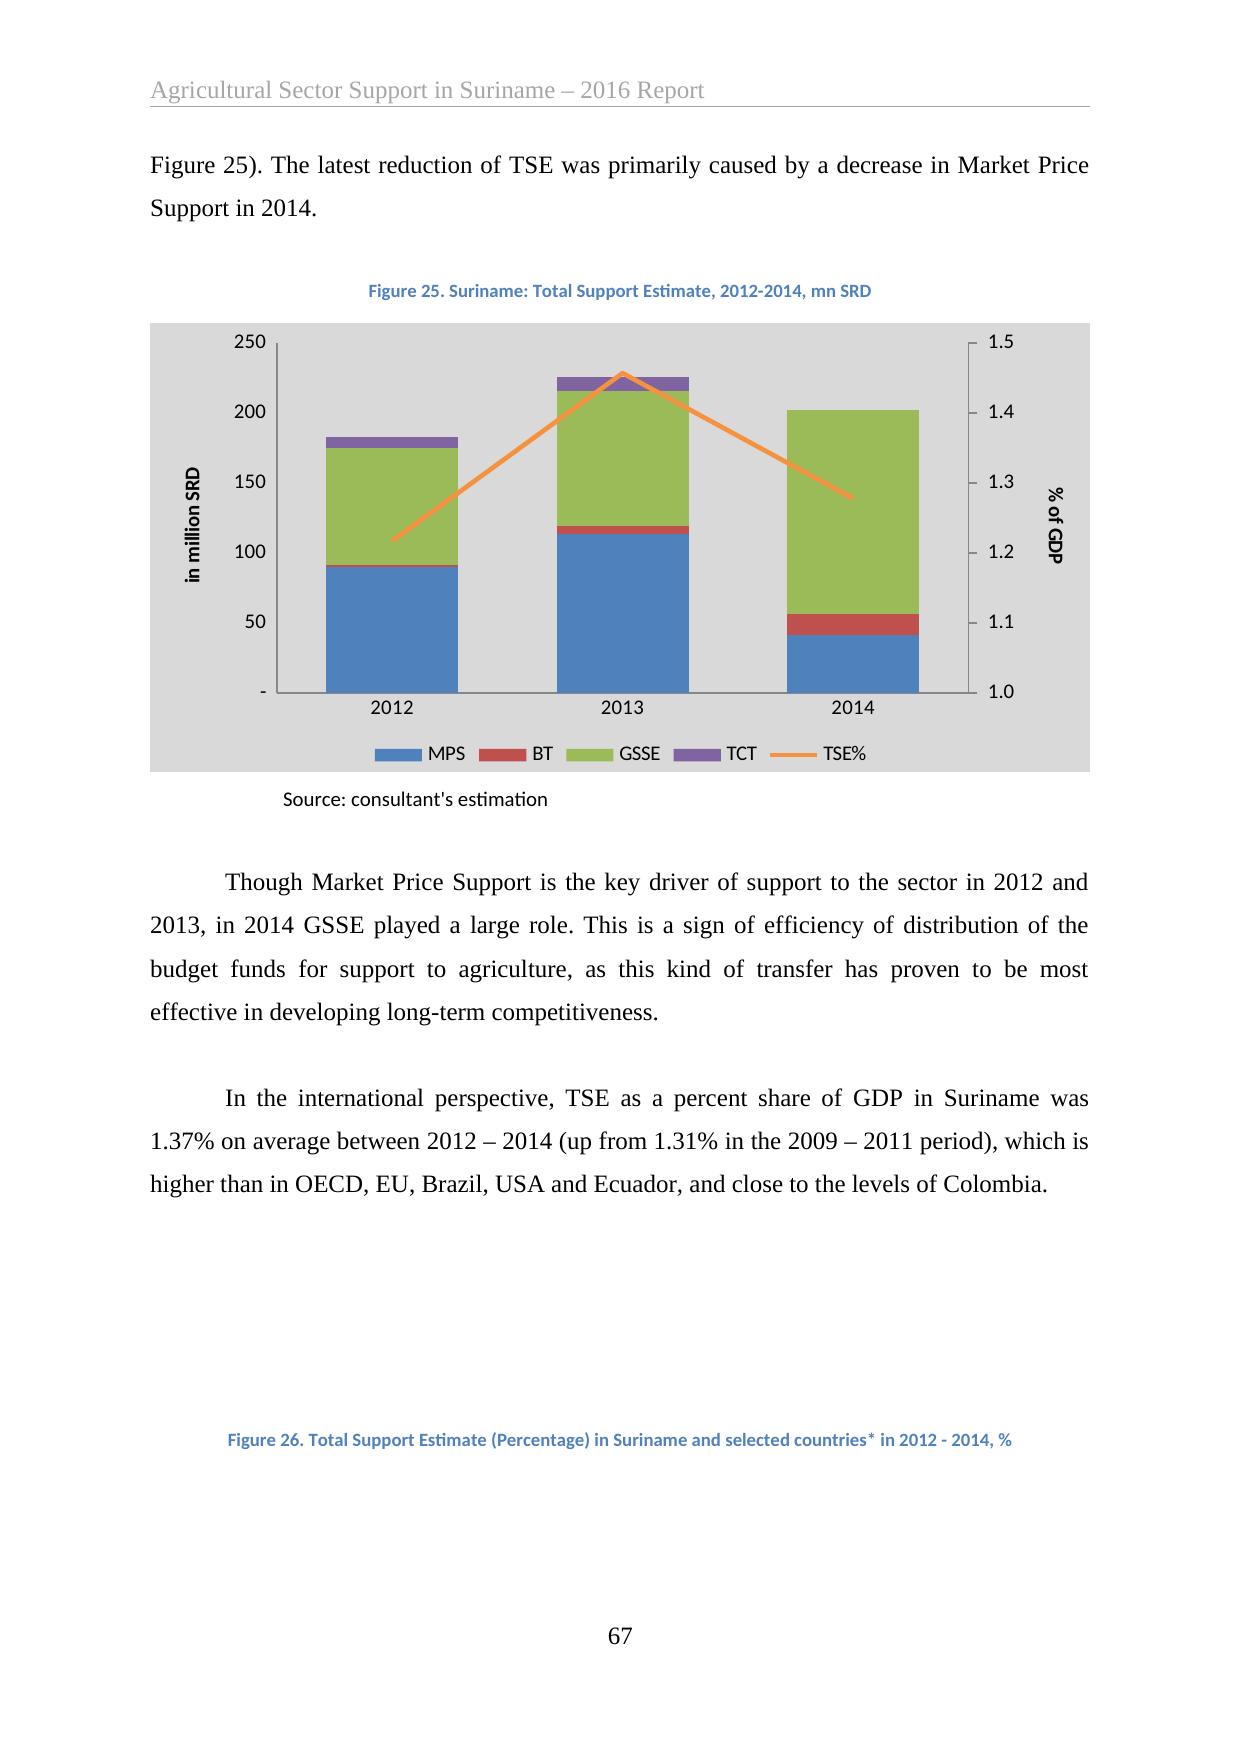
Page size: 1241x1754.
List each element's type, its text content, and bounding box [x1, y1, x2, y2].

text Source: consultant's estimation [150, 786, 1090, 812]
text Though Market Price Support is the key driver of support to the sector in 2012 and 2013, in 2014 GSSE played a large role. This is a sign of efficiency of distribution of the budget funds for support to agriculture, as this kind of transfer has proven to be most effective in developing long-term competitiveness. [150, 867, 1090, 1026]
text Figure 26. Total Support Estimate (Percentage) in Suriname and selected countries* in 2012 - 2014, % [150, 1428, 1090, 1451]
text In the international perspective, TSE as a percent share of GDP in Suriname was 1.37% on average between 2012 – 2014 (up from 1.31% in the 2009 – 2011 period), which is higher than in OECD, EU, Brazil, USA and Ecuador, and close to the levels of Colombia. [150, 1083, 1090, 1198]
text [150, 150, 1090, 222]
text Figure 25. Suriname: Total Support Estimate, 2012-2014, mn SRD [150, 279, 1090, 302]
